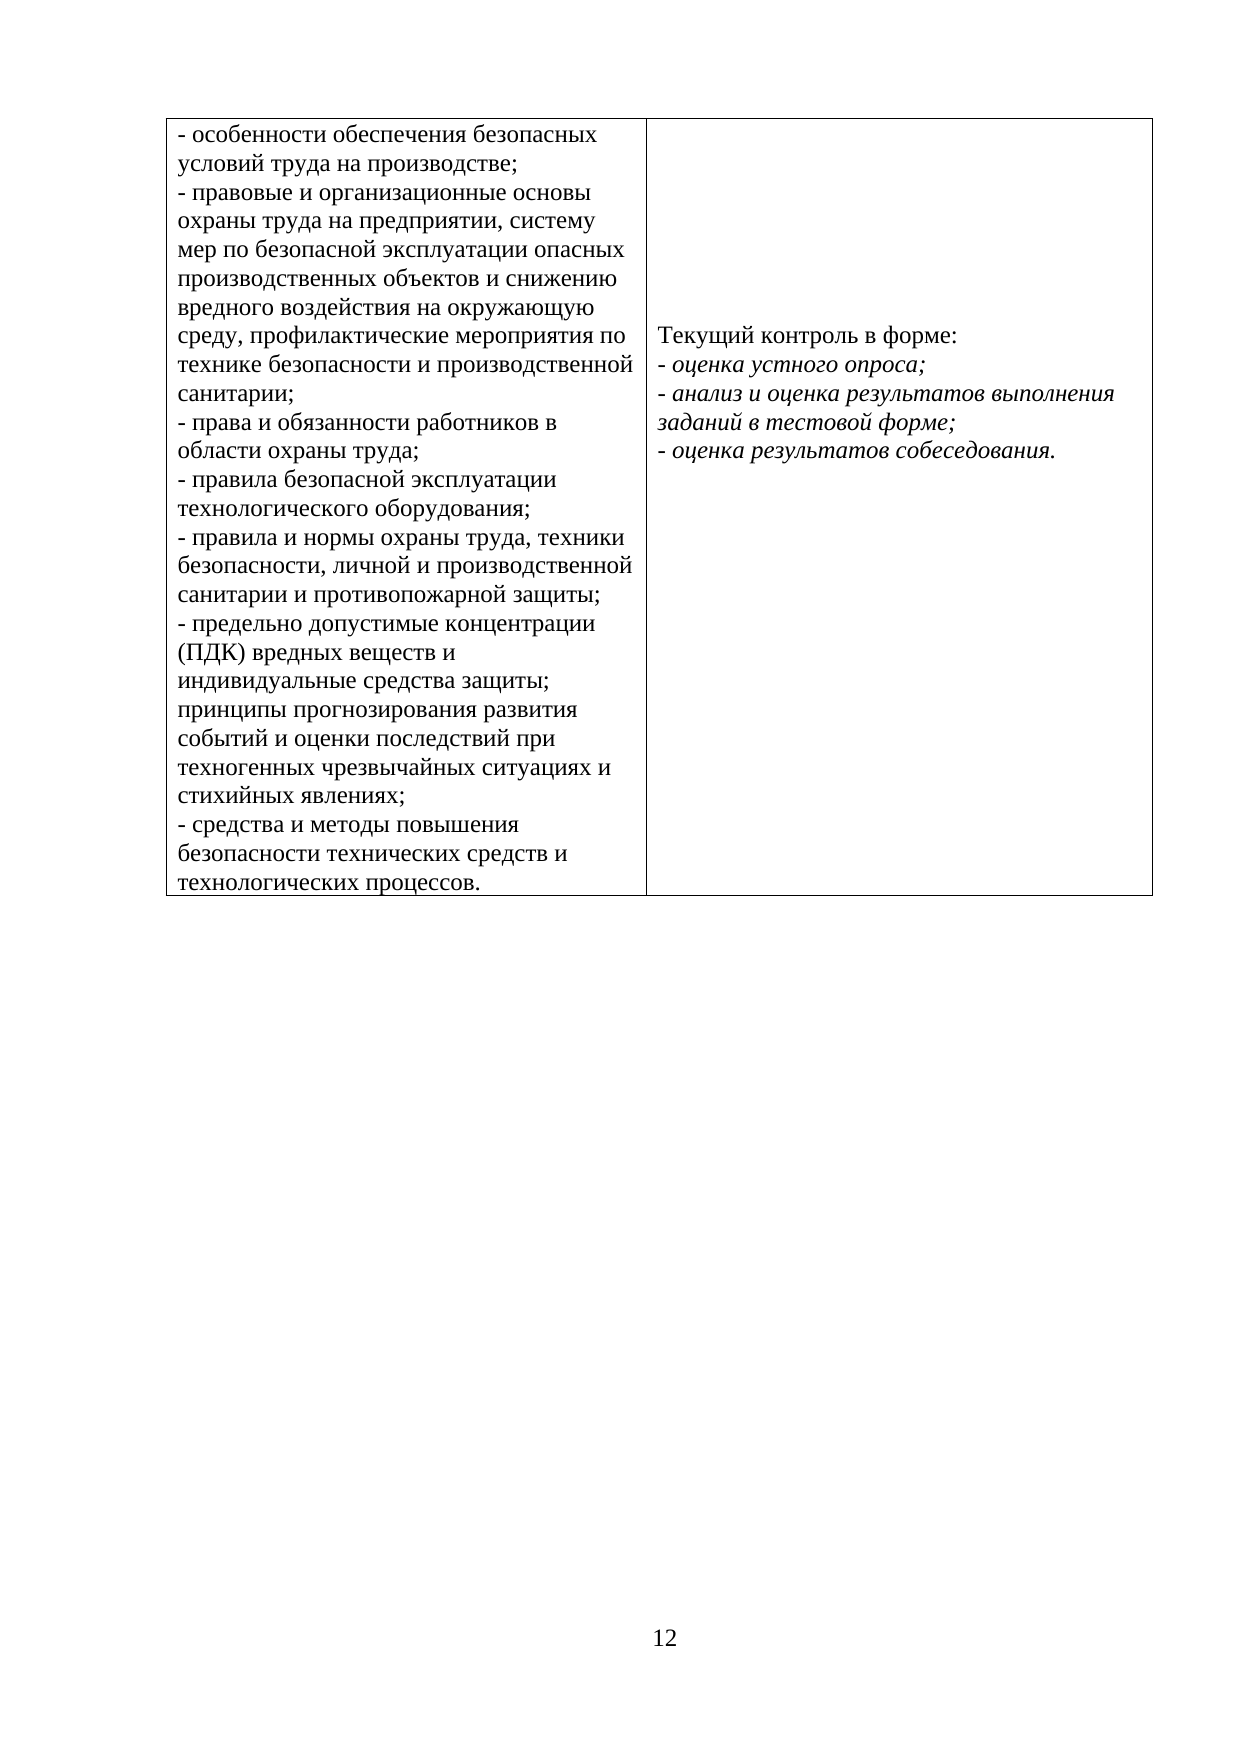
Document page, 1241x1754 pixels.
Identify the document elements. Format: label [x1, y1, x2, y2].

table_cell [647, 119, 1152, 895]
table_cell [167, 119, 646, 895]
